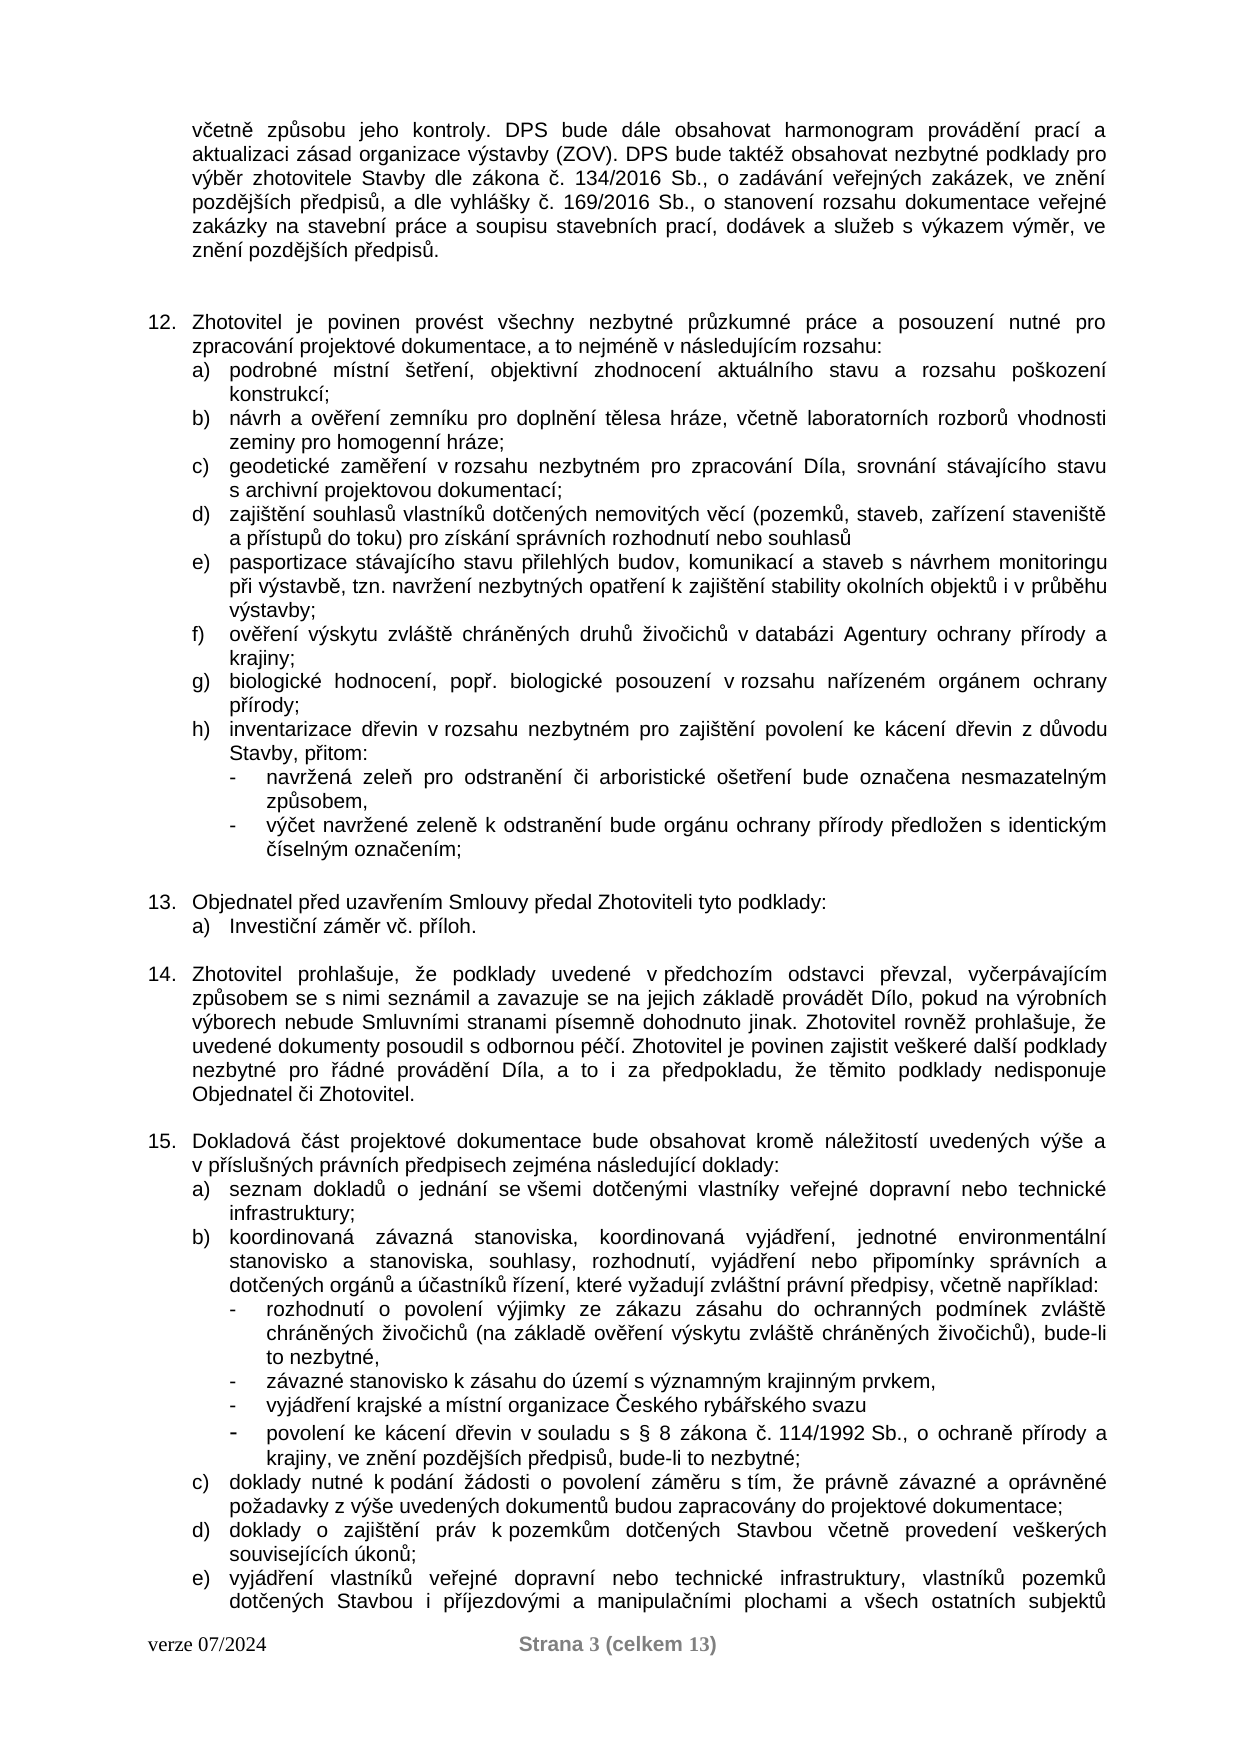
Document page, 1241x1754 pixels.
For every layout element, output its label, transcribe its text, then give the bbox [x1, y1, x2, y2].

list inventarizace dřevin v rozsahu nezbytném pro zajištění povolení ke kácení dřevin z důvodu Stavby, přitom: [192, 717, 1107, 765]
list Dokladová část projektové dokumentace bude obsahovat kromě náležitostí uvedených výše a v příslušných právních předpisech zejména následující doklady: [148, 1129, 1107, 1177]
list závazné stanovisko k zásahu do území s významným krajinným prvkem, [229, 1369, 1107, 1393]
list vyjádření krajské a místní organizace Českého rybářského svazu [229, 1393, 1107, 1417]
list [192, 1565, 1107, 1613]
list koordinovaná závazná stanoviska, koordinovaná vyjádření, jednotné environmentální stanovisko a stanoviska, souhlasy, rozhodnutí, vyjádření nebo připomínky správních a dotčených orgánů a účastníků řízení, které vyžadují zvláštní právní předpisy, včetně například: [192, 1225, 1107, 1297]
list doklady o zajištění práv k pozemkům dotčených Stavbou včetně provedení veškerých souvisejících úkonů; [192, 1517, 1107, 1565]
list rozhodnutí o povolení výjimky ze zákazu zásahu do ochranných podmínek zvláště chráněných živočichů (na základě ověření výskytu zvláště chráněných živočichů), bude-li to nezbytné, [229, 1297, 1107, 1369]
list navržená zeleň pro odstranění či arboristické ošetření bude označena nesmazatelným způsobem, [229, 765, 1107, 813]
list podrobné místní šetření, objektivní zhodnocení aktuálního stavu a rozsahu poškození konstrukcí; [192, 358, 1107, 406]
list Zhotovitel prohlašuje, že podklady uvedené v předchozím odstavci převzal, vyčerpávajícím způsobem se s nimi seznámil a zavazuje se na jejich základě provádět Dílo, pokud na výrobních výborech nebude Smluvními stranami písemně dohodnuto jinak. Zhotovitel rovněž prohlašuje, že uvedené dokumenty posoudil s odbornou péčí. Zhotovitel je povinen zajistit veškeré další podklady nezbytné pro řádné provádění Díla, a to i za předpokladu, že těmito podklady nedisponuje Objednatel či Zhotovitel. [148, 962, 1107, 1105]
list seznam dokladů o jednání se všemi dotčenými vlastníky veřejné dopravní nebo technické infrastruktury; [192, 1177, 1107, 1225]
list pasportizace stávajícího stavu přilehlých budov, komunikací a staveb s návrhem monitoringu při výstavbě, tzn. navržení nezbytných opatření k zajištění stability okolních objektů i v průběhu výstavby; [192, 549, 1107, 621]
list výčet navržené zeleně k odstranění bude orgánu ochrany přírody předložen s identickým číselným označením; [229, 813, 1107, 861]
list Investiční záměr vč. příloh. [192, 914, 1107, 938]
list zajištění souhlasů vlastníků dotčených nemovitých věcí (pozemků, staveb, zařízení staveniště a přístupů do toku) pro získání správních rozhodnutí nebo souhlasů [192, 502, 1107, 549]
list biologické hodnocení, popř. biologické posouzení v rozsahu nařízeném orgánem ochrany přírody; [192, 669, 1107, 717]
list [148, 118, 1107, 262]
list doklady nutné k podání žádosti o povolení záměru s tím, že právně závazné a oprávněné požadavky z výše uvedených dokumentů budou zapracovány do projektové dokumentace; [192, 1469, 1107, 1517]
list Zhotovitel je povinen provést všechny nezbytné průzkumné práce a posouzení nutné pro zpracování projektové dokumentace, a to nejméně v následujícím rozsahu: [148, 310, 1107, 358]
list geodetické zaměření v rozsahu nezbytném pro zpracování Díla, srovnání stávajícího stavu s archivní projektovou dokumentací; [192, 454, 1107, 502]
list návrh a ověření zemníku pro doplnění tělesa hráze, včetně laboratorních rozborů vhodnosti zeminy pro homogenní hráze; [192, 406, 1107, 454]
list Objednatel před uzavřením Smlouvy předal Zhotoviteli tyto podklady: [148, 890, 1107, 914]
list ověření výskytu zvláště chráněných druhů živočichů v databázi Agentury ochrany přírody a krajiny; [192, 621, 1107, 669]
list povolení ke kácení dřevin v souladu s § 8 zákona č. 114/1992 Sb., o ochraně přírody a krajiny, ve znění pozdějších předpisů, bude-li to nezbytné; [229, 1417, 1107, 1469]
